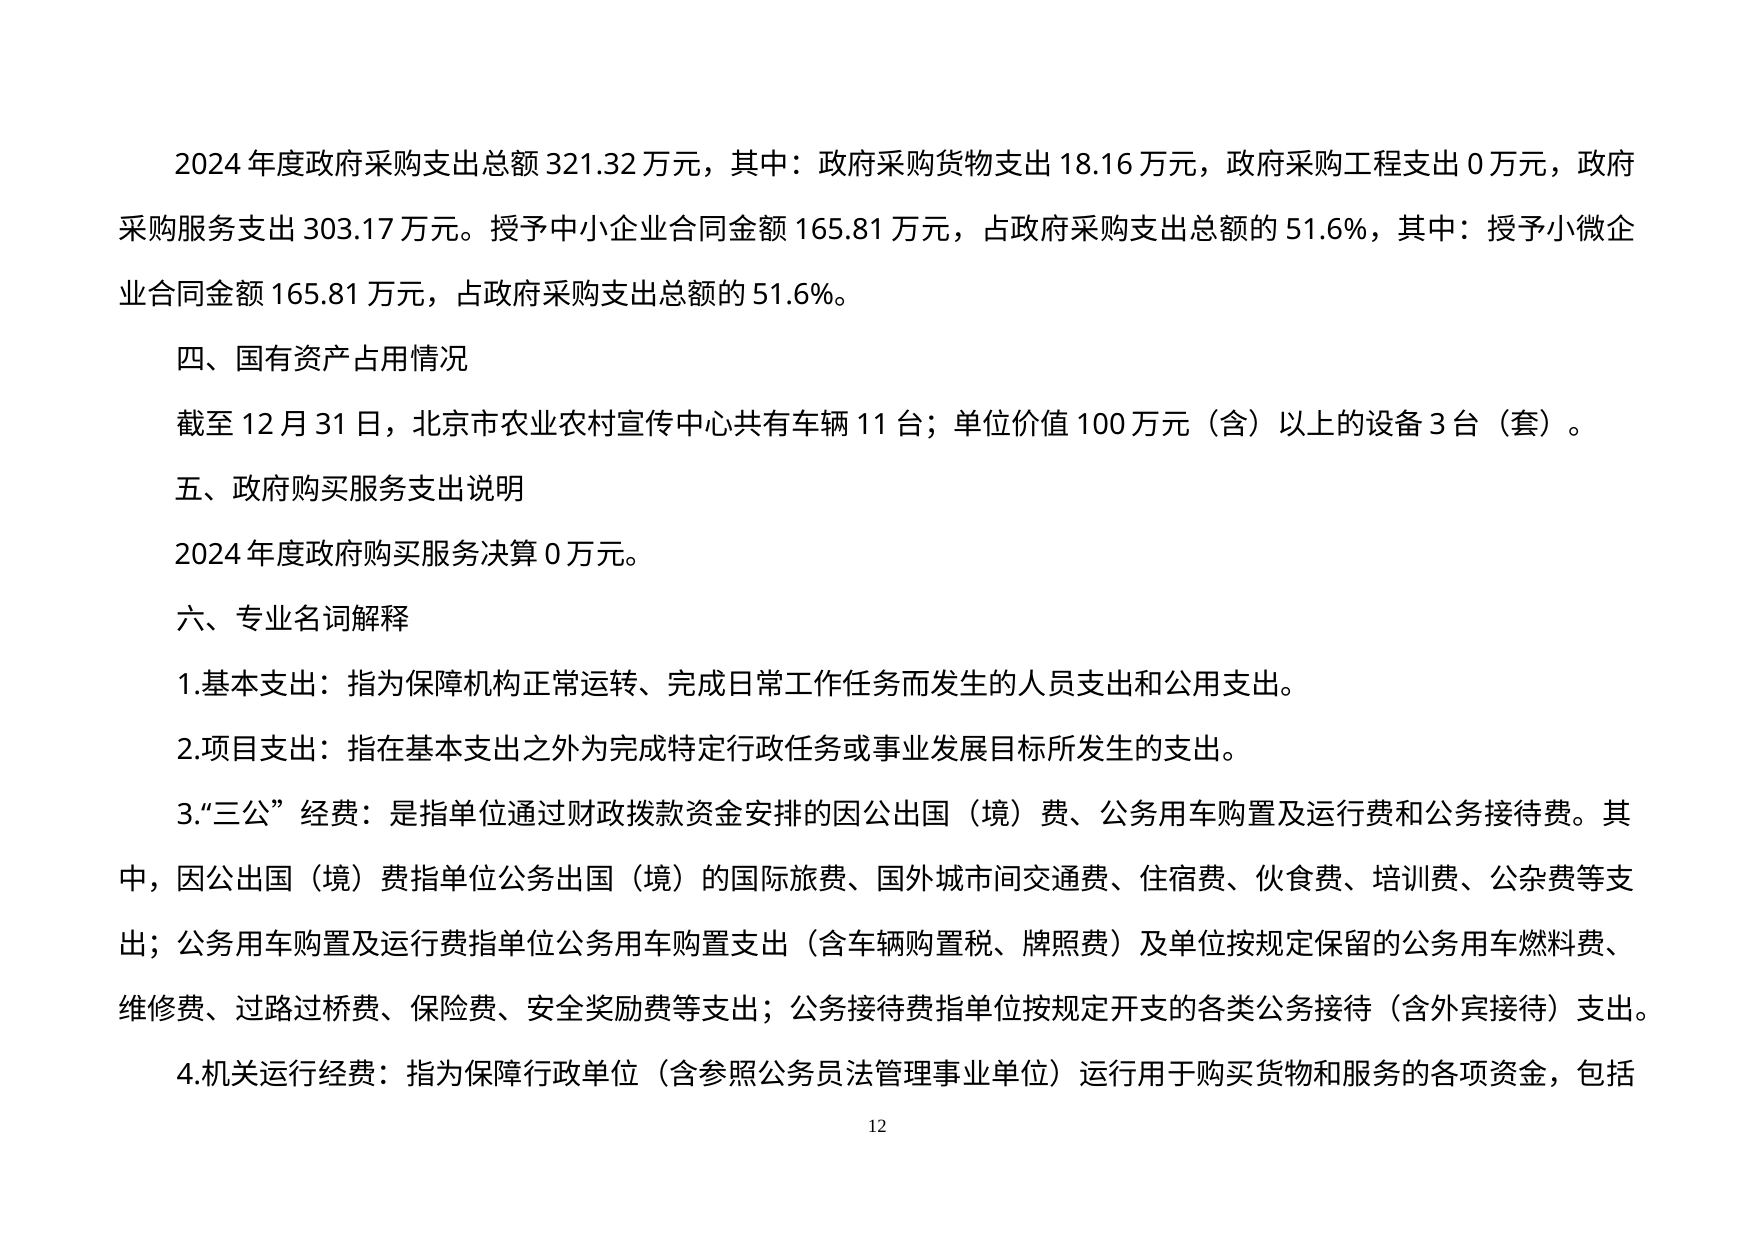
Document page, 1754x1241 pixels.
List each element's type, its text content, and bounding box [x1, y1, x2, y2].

text 截至12月31日，北京市农业农村宣传中心共有车辆11台；单位价值100万元（含）以上的设备3台（套）。 [118, 389, 1636, 454]
text 五、政府购买服务支出说明 [118, 454, 1636, 519]
text 六、专业名词解释 [118, 584, 1636, 649]
text 2024年度政府采购支出总额321.32万元，其中：政府采购货物支出18.16万元，政府采购工程支出0万元，政府采购服务支出303.17万元。授予中小企业合同金额165.81万元，占政府采购支出总额的51.6%，其中：授予小微企业合同金额165.81万元，占政府采购支出总额的51.6%。 [118, 129, 1636, 324]
text 四、国有资产占用情况 [118, 324, 1636, 389]
text 2024年度政府购买服务决算0万元。 [118, 519, 1636, 584]
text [118, 1039, 1636, 1104]
text 3.“三公”经费：是指单位通过财政拨款资金安排的因公出国（境）费、公务用车购置及运行费和公务接待费。其中，因公出国（境）费指单位公务出国（境）的国际旅费、国外城市间交通费、住宿费、伙食费、培训费、公杂费等支出；公务用车购置及运行费指单位公务用车购置支出（含车辆购置税、牌照费）及单位按规定保留的公务用车燃料费、维修费、过路过桥费、保险费、安全奖励费等支出；公务接待费指单位按规定开支的各类公务接待（含外宾接待）支出。 [118, 779, 1636, 1039]
text 2.项目支出：指在基本支出之外为完成特定行政任务或事业发展目标所发生的支出。 [118, 714, 1636, 779]
text 1.基本支出：指为保障机构正常运转、完成日常工作任务而发生的人员支出和公用支出。 [118, 649, 1636, 714]
